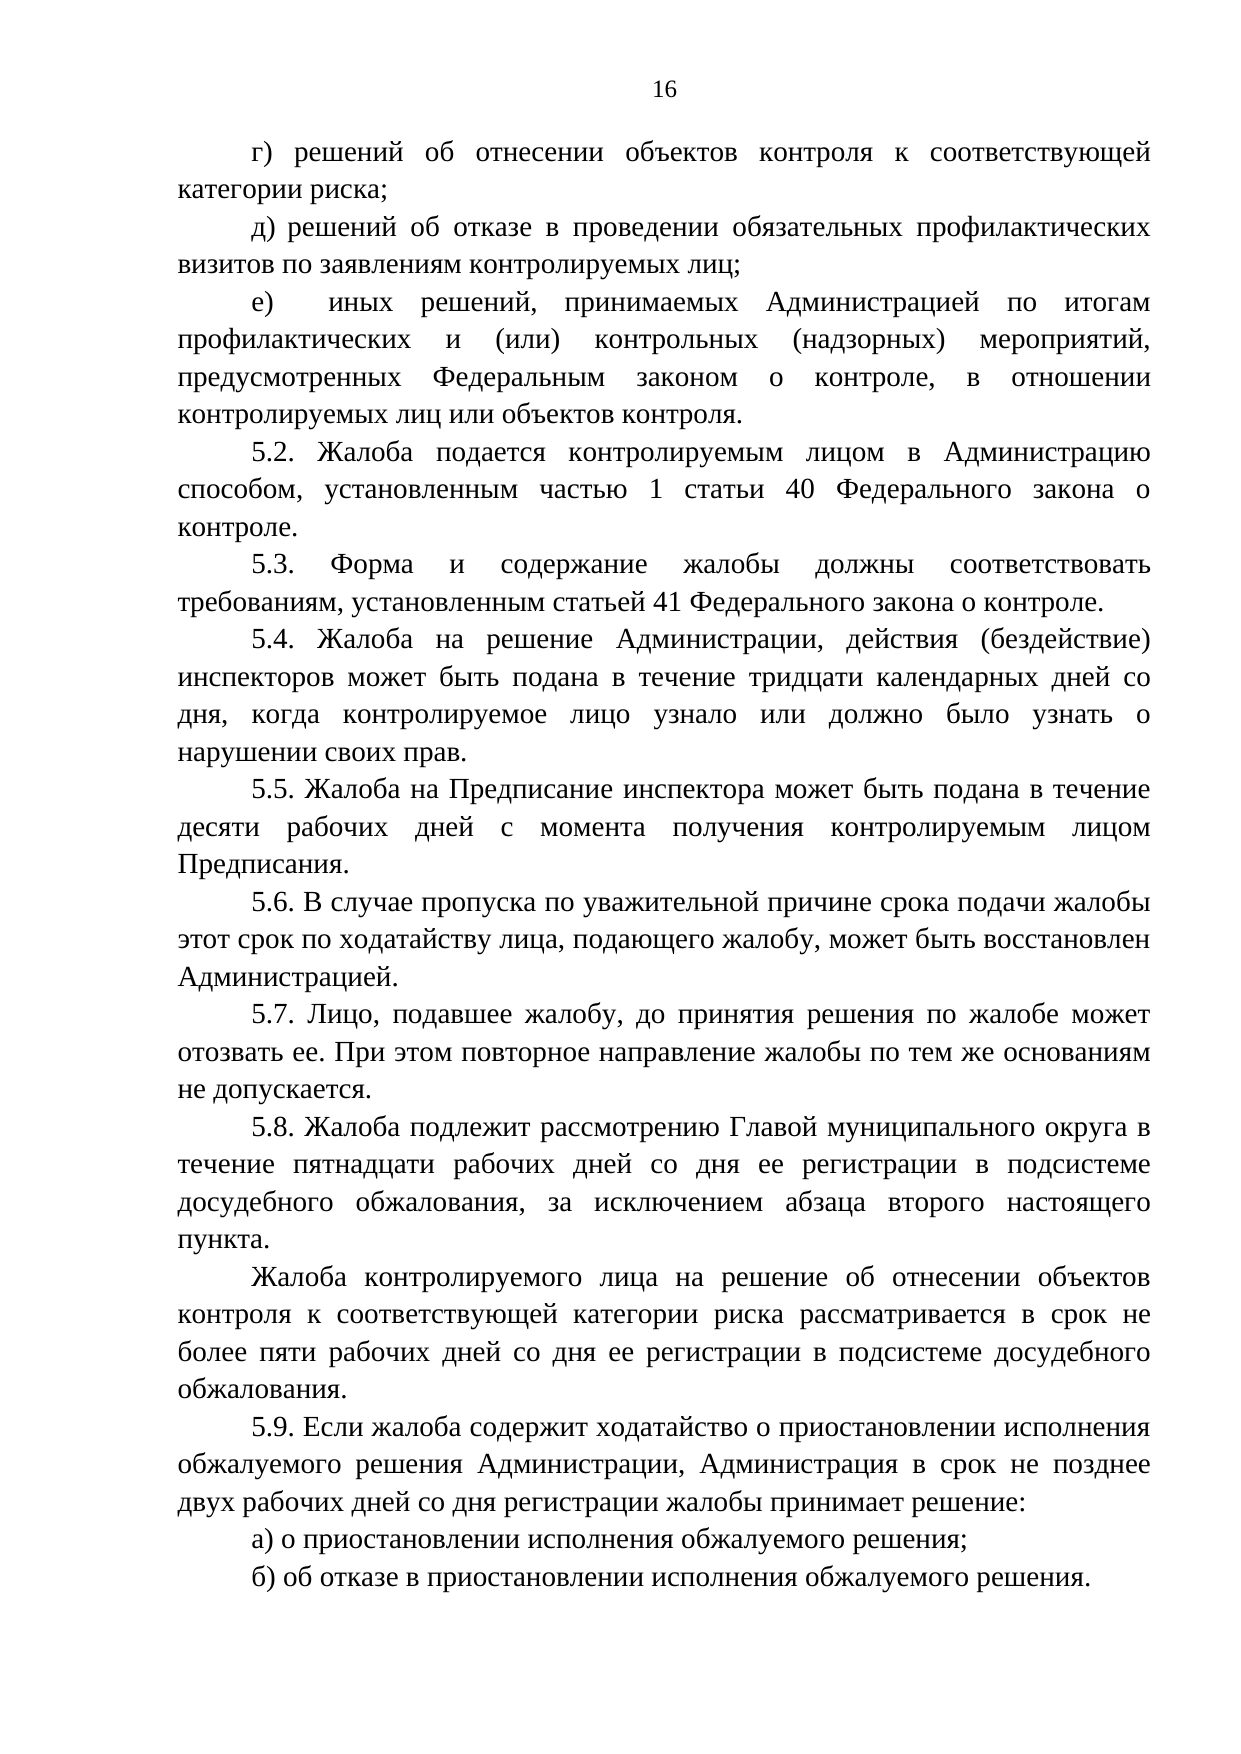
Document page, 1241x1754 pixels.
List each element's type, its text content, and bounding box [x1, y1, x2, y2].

text е) иных решений, принимаемых Администрацией по итогам профилактических и (или) контрольных (надзорных) мероприятий, предусмотренных Федеральным законом о контроле, в отношении контролируемых лиц или объектов контроля. [177, 281, 1152, 431]
text 5.5. Жалоба на Предписание инспектора может быть подана в течение десяти рабочих дней с момента получения контролируемым лицом Предписания. [177, 769, 1152, 881]
text 5.2. Жалоба подается контролируемым лицом в Администрацию способом, установленным частью 1 статьи 40 Федерального закона о контроле. [177, 431, 1152, 544]
text 5.8. Жалоба подлежит рассмотрению Главой муниципального округа в течение пятнадцати рабочих дней со дня ее регистрации в подсистеме досудебного обжалования, за исключением абзаца второго настоящего пункта. [177, 1106, 1152, 1256]
text 5.3. Форма и содержание жалобы должны соответствовать требованиям, установленным статьей 41 Федерального закона о контроле. [177, 544, 1152, 619]
text г) решений об отнесении объектов контроля к соответствующей категории риска; [177, 131, 1152, 206]
text 5.7. Лицо, подавшее жалобу, до принятия решения по жалобе может отозвать ее. При этом повторное направление жалобы по тем же основаниям не допускается. [177, 994, 1152, 1106]
text б) об отказе в приостановлении исполнения обжалуемого решения. [177, 1556, 1152, 1594]
text а) о приостановлении исполнения обжалуемого решения; [177, 1519, 1152, 1556]
text Жалоба контролируемого лица на решение об отнесении объектов контроля к соответствующей категории риска рассматривается в срок не более пяти рабочих дней со дня ее регистрации в подсистеме досудебного обжалования. [177, 1256, 1152, 1406]
text 5.9. Если жалоба содержит ходатайство о приостановлении исполнения обжалуемого решения Администрации, Администрация в срок не позднее двух рабочих дней со дня регистрации жалобы принимает решение: [177, 1406, 1152, 1519]
text д) решений об отказе в проведении обязательных профилактических визитов по заявлениям контролируемых лиц; [177, 206, 1152, 281]
text 5.6. В случае пропуска по уважительной причине срока подачи жалобы этот срок по ходатайству лица, подающего жалобу, может быть восстановлен Администрацией. [177, 881, 1152, 994]
text 5.4. Жалоба на решение Администрации, действия (бездействие) инспекторов может быть подана в течение тридцати календарных дней со дня, когда контролируемое лицо узнало или должно было узнать о нарушении своих прав. [177, 619, 1152, 769]
